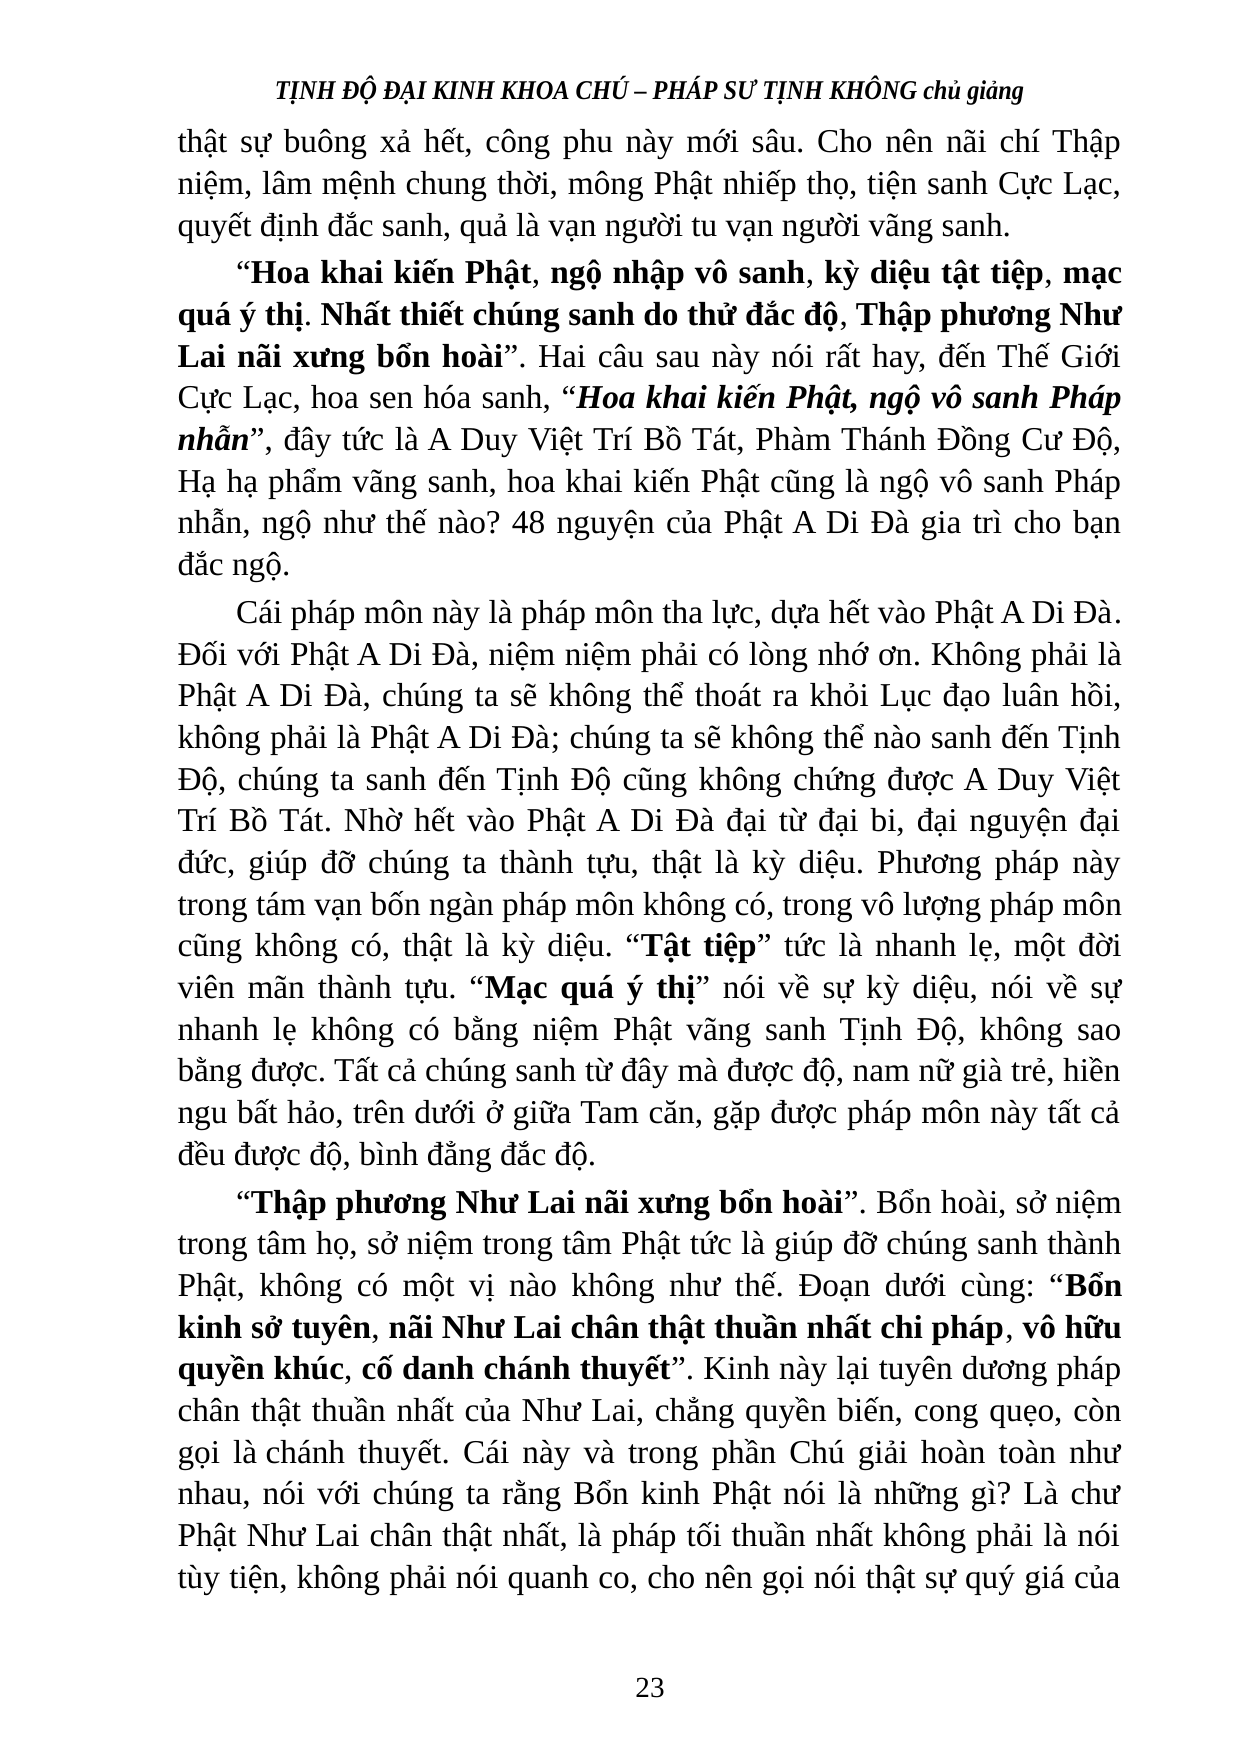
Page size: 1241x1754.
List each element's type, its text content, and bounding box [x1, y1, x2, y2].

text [177, 1178, 1122, 1595]
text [177, 118, 1122, 243]
text “Hoa khai kiến Phật, ngộ nhập vô sanh, kỳ diệu tật tiệp, mạc quá ý thị. Nhất thiết chúng sanh do thử đắc độ, Thập phương Như Lai nãi xưng bổn hoài”. Hai câu sau này nói rất hay, đến Thế Giới Cực Lạc, hoa sen hóa sanh, “Hoa khai kiến Phật, ngộ vô sanh Pháp nhẫn”, đây tức là A Duy Việt Trí Bồ Tát, Phàm Thánh Đồng Cư Độ, Hạ hạ phẩm vãng sanh, hoa khai kiến Phật cũng là ngộ vô sanh Pháp nhẫn, ngộ như thế nào? 48 nguyện của Phật A Di Đà gia trì cho bạn đắc ngộ. [177, 249, 1122, 583]
text Cái pháp môn này là pháp môn tha lực, dựa hết vào Phật A Di Đà. Đối với Phật A Di Đà, niệm niệm phải có lòng nhớ ơn. Không phải là Phật A Di Đà, chúng ta sẽ không thể thoát ra khỏi Lục đạo luân hồi, không phải là Phật A Di Đà; chúng ta sẽ không thể nào sanh đến Tịnh Độ, chúng ta sanh đến Tịnh Độ cũng không chứng được A Duy Việt Trí Bồ Tát. Nhờ hết vào Phật A Di Đà đại từ đại bi, đại nguyện đại đức, giúp đỡ chúng ta thành tựu, thật là kỳ diệu. Phương pháp này trong tám vạn bốn ngàn pháp môn không có, trong vô lượng pháp môn cũng không có, thật là kỳ diệu. “Tật tiệp” tức là nhanh lẹ, một đời viên mãn thành tựu. “Mạc quá ý thị” nói về sự kỳ diệu, nói về sự nhanh lẹ không có bằng niệm Phật vãng sanh Tịnh Độ, không sao bằng được. Tất cả chúng sanh từ đây mà được độ, nam nữ già trẻ, hiền ngu bất hảo, trên dưới ở giữa Tam căn, gặp được pháp môn này tất cả đều được độ, bình đẳng đắc độ. [177, 589, 1122, 1172]
